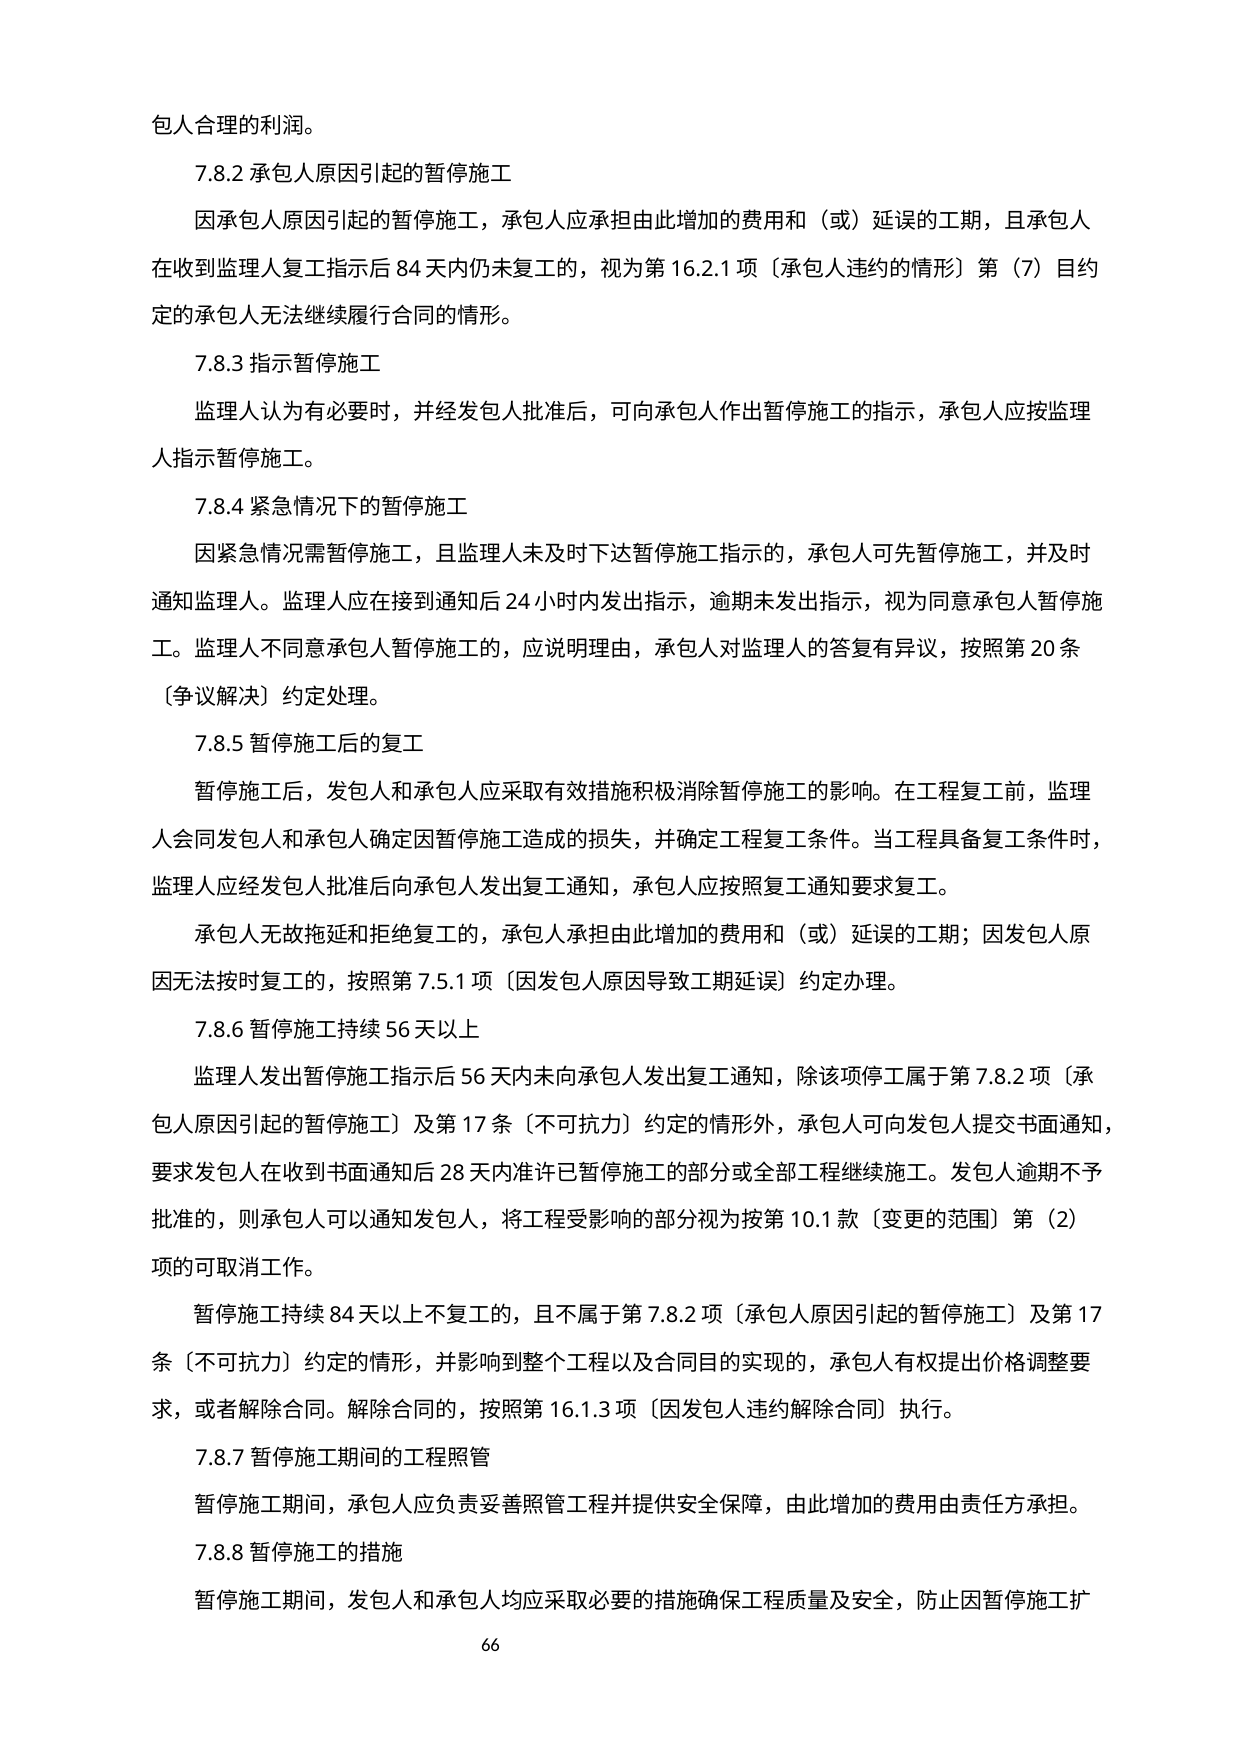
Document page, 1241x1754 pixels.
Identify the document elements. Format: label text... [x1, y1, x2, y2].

text 7.8.5 暂停施工后的复工 [151, 726, 1111, 758]
text 因紧急情况需暂停施工，且监理人未及时下达暂停施工指示的，承包人可先暂停施工，并及时通知监理人。监理人应在接到通知后24小时内发出指示，逾期未发出指示，视为同意承包人暂停施工。监理人不同意承包人暂停施工的，应说明理由，承包人对监理人的答复有异议，按照第20条〔争议解决〕约定处理。 [151, 536, 1111, 711]
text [151, 1583, 1111, 1614]
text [151, 108, 1111, 140]
text 7.8.7 暂停施工期间的工程照管 [152, 1440, 1111, 1472]
text 因承包人原因引起的暂停施工，承包人应承担由此增加的费用和（或）延误的工期，且承包人在收到监理人复工指示后84天内仍未复工的，视为第16.2.1项〔承包人违约的情形〕第（7）目约定的承包人无法继续履行合同的情形。 [151, 203, 1111, 330]
text 7.8.2 承包人原因引起的暂停施工 [151, 156, 1111, 188]
text 暂停施工持续84天以上不复工的，且不属于第7.8.2项〔承包人原因引起的暂停施工〕及第17条〔不可抗力〕约定的情形，并影响到整个工程以及合同目的实现的，承包人有权提出价格调整要求，或者解除合同。解除合同的，按照第16.1.3项〔因发包人违约解除合同〕执行。 [151, 1297, 1111, 1424]
text 监理人发出暂停施工指示后56天内未向承包人发出复工通知，除该项停工属于第7.8.2项〔承包人原因引起的暂停施工〕及第17条〔不可抗力〕约定的情形外，承包人可向发包人提交书面通知，要求发包人在收到书面通知后28天内准许已暂停施工的部分或全部工程继续施工。发包人逾期不予批准的，则承包人可以通知发包人，将工程受影响的部分视为按第10.1款〔变更的范围〕第（2）项的可取消工作。 [151, 1059, 1111, 1281]
text 承包人无故拖延和拒绝复工的，承包人承担由此增加的费用和（或）延误的工期；因发包人原因无法按时复工的，按照第7.5.1项〔因发包人原因导致工期延误〕约定办理。 [151, 917, 1111, 996]
text 暂停施工后，发包人和承包人应采取有效措施积极消除暂停施工的影响。在工程复工前，监理人会同发包人和承包人确定因暂停施工造成的损失，并确定工程复工条件。当工程具备复工条件时，监理人应经发包人批准后向承包人发出复工通知，承包人应按照复工通知要求复工。 [151, 774, 1111, 901]
text 7.8.3 指示暂停施工 [151, 346, 1111, 378]
text 7.8.6 暂停施工持续56天以上 [151, 1012, 1111, 1043]
text 监理人认为有必要时，并经发包人批准后，可向承包人作出暂停施工的指示，承包人应按监理人指示暂停施工。 [151, 394, 1111, 473]
text 7.8.4 紧急情况下的暂停施工 [151, 489, 1111, 520]
text 暂停施工期间，承包人应负责妥善照管工程并提供安全保障，由此增加的费用由责任方承担。 [151, 1487, 1111, 1519]
text 7.8.8 暂停施工的措施 [151, 1535, 1111, 1567]
